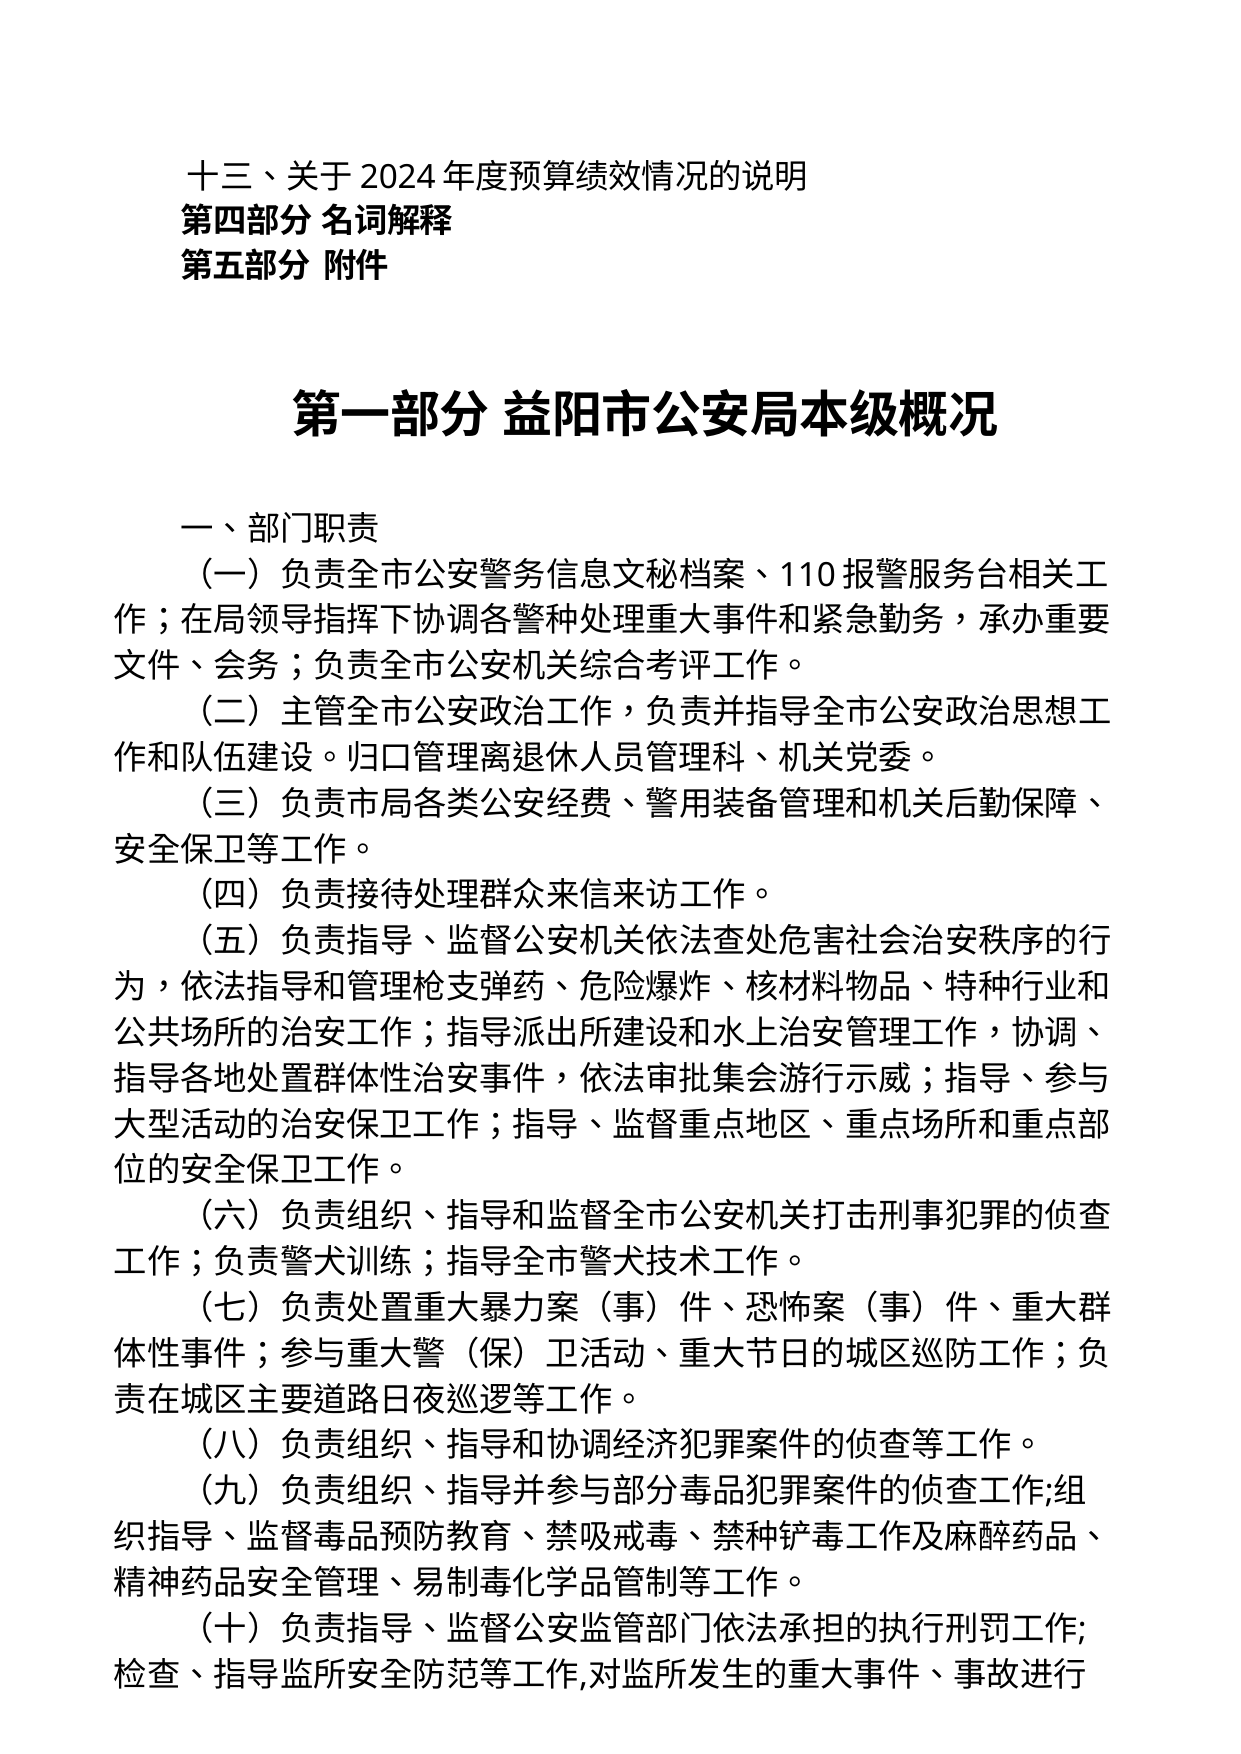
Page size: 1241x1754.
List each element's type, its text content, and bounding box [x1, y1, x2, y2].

text （七）负责处置重大暴力案（事）件、恐怖案（事）件、重大群体性事件；参与重大警（保）卫活动、重大节日的城区巡防工作；负责在城区主要道路日夜巡逻等工作。 [114, 1283, 1113, 1420]
text 第四部分 名词解释 [180, 200, 1113, 241]
text 十三、关于2024年度预算绩效情况的说明 [187, 155, 1113, 196]
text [114, 1603, 1113, 1695]
text （六）负责组织、指导和监督全市公安机关打击刑事犯罪的侦查工作；负责警犬训练；指导全市警犬技术工作。 [114, 1191, 1113, 1283]
text （一）负责全市公安警务信息文秘档案、110报警服务台相关工作；在局领导指挥下协调各警种处理重大事件和紧急勤务，承办重要文件、会务；负责全市公安机关综合考评工作。 [114, 549, 1113, 687]
text （三）负责市局各类公安经费、警用装备管理和机关后勤保障、安全保卫等工作。 [114, 778, 1113, 870]
text 一、部门职责 [114, 503, 1113, 549]
text （五）负责指导、监督公安机关依法查处危害社会治安秩序的行为，依法指导和管理枪支弹药、危险爆炸、核材料物品、特种行业和公共场所的治安工作；指导派出所建设和水上治安管理工作，协调、指导各地处置群体性治安事件，依法审批集会游行示威；指导、参与大型活动的治安保卫工作；指导、监督重点地区、重点场所和重点部位的安全保卫工作。 [114, 916, 1113, 1191]
text 第一部分 益阳市公安局本级概况 [291, 383, 1113, 445]
text 第五部分 附件 [180, 245, 1113, 286]
text （二）主管全市公安政治工作，负责并指导全市公安政治思想工作和队伍建设。归口管理离退休人员管理科、机关党委。 [114, 687, 1113, 778]
text （四）负责接待处理群众来信来访工作。 [114, 870, 1113, 916]
text （九）负责组织、指导并参与部分毒品犯罪案件的侦查工作;组织指导、监督毒品预防教育、禁吸戒毒、禁种铲毒工作及麻醉药品、精神药品安全管理、易制毒化学品管制等工作。 [114, 1466, 1113, 1603]
text （八）负责组织、指导和协调经济犯罪案件的侦查等工作。 [114, 1420, 1113, 1466]
